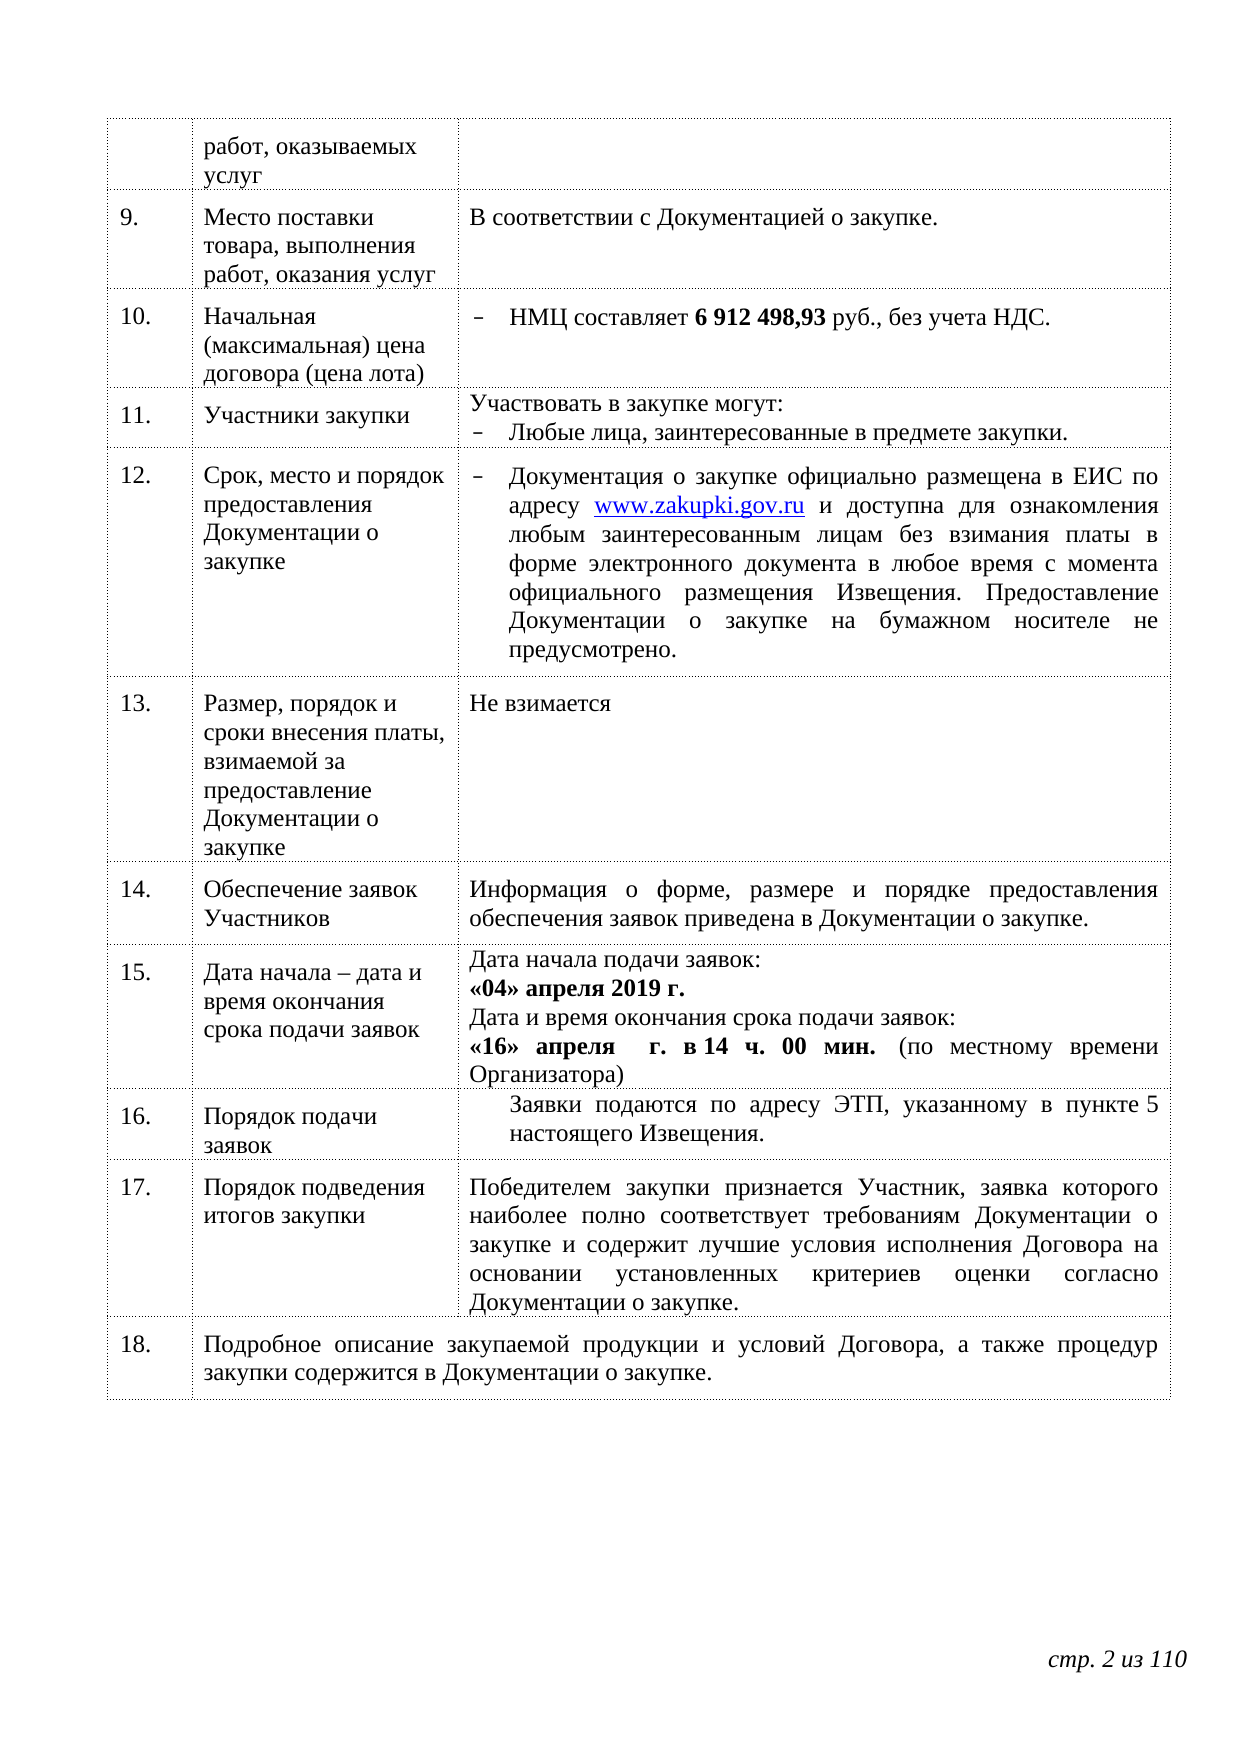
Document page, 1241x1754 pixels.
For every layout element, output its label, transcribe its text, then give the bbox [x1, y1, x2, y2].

table_cell [107, 1088, 192, 1159]
table_cell [107, 1159, 192, 1316]
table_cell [192, 118, 458, 189]
table_cell [107, 118, 192, 189]
table_cell Информация о форме, размере и порядке предоставления обеспечения заявок приведена в Документации о закупке. [458, 861, 1170, 944]
table_cell Не взимается [458, 676, 1170, 861]
table_cell Размер, порядок и сроки внесения платы, взимаемой за предоставление Документации о закупке [192, 676, 458, 861]
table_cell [458, 189, 1170, 288]
table_cell [107, 387, 192, 447]
table_cell [107, 288, 192, 387]
table_cell Место поставки товара, выполнения работ, оказания услуг [192, 189, 458, 288]
table_cell Обеспечение заявок Участников [192, 861, 458, 944]
table_cell НМЦ составляет 6 912 498,93 руб., без учета НДС. [458, 288, 1170, 387]
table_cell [458, 118, 1170, 189]
table_cell Порядок подведения итогов закупки [192, 1159, 458, 1316]
table_cell [107, 447, 192, 676]
table_cell Заявки подаются по адресу ЭТП, указанному в пункте 5 настоящего Извещения. [458, 1088, 1170, 1159]
table_cell [107, 189, 192, 288]
table_cell Подробное описание закупаемой продукции и условий Договора, а также процедур закупки содержится в Документации о закупке. [192, 1316, 1170, 1399]
table_cell [107, 861, 192, 944]
table_cell Дата начала подачи заявок: «04» апреля 2019 г. Дата и время окончания срока подачи заявок: «16» апреля г. в 14 ч. 00 мин. (по местному времени Организатора) [458, 944, 1170, 1088]
table_cell Срок, место и порядок предоставления Документации о закупке [192, 447, 458, 676]
table_cell [107, 944, 192, 1088]
table_cell Участники закупки [192, 387, 458, 447]
table_cell Начальная (максимальная) цена договора (цена лота) [192, 288, 458, 387]
table_cell Дата начала – дата и время окончания срока подачи заявок [192, 944, 458, 1088]
table_cell Победителем закупки признается Участник, заявка которого наиболее полно соответствует требованиям Документации о закупке и содержит лучшие условия исполнения Договора на основании установленных критериев оценки согласно Документации о закупке. [458, 1159, 1170, 1316]
table_cell Документация о закупке официально размещена в ЕИС по адресу www.zakupki.gov.ru и доступна для ознакомления любым заинтересованным лицам без взимания платы в форме электронного документа в любое время с момента официального размещения Извещения. Предоставление Документации о закупке на бумажном носителе не предусмотрено. [458, 447, 1170, 676]
table_cell [107, 1316, 192, 1399]
table_cell Участвовать в закупке могут: Любые лица, заинтересованные в предмете закупки. [458, 387, 1170, 447]
table_cell [107, 676, 192, 861]
table_cell Порядок подачи заявок [192, 1088, 458, 1159]
